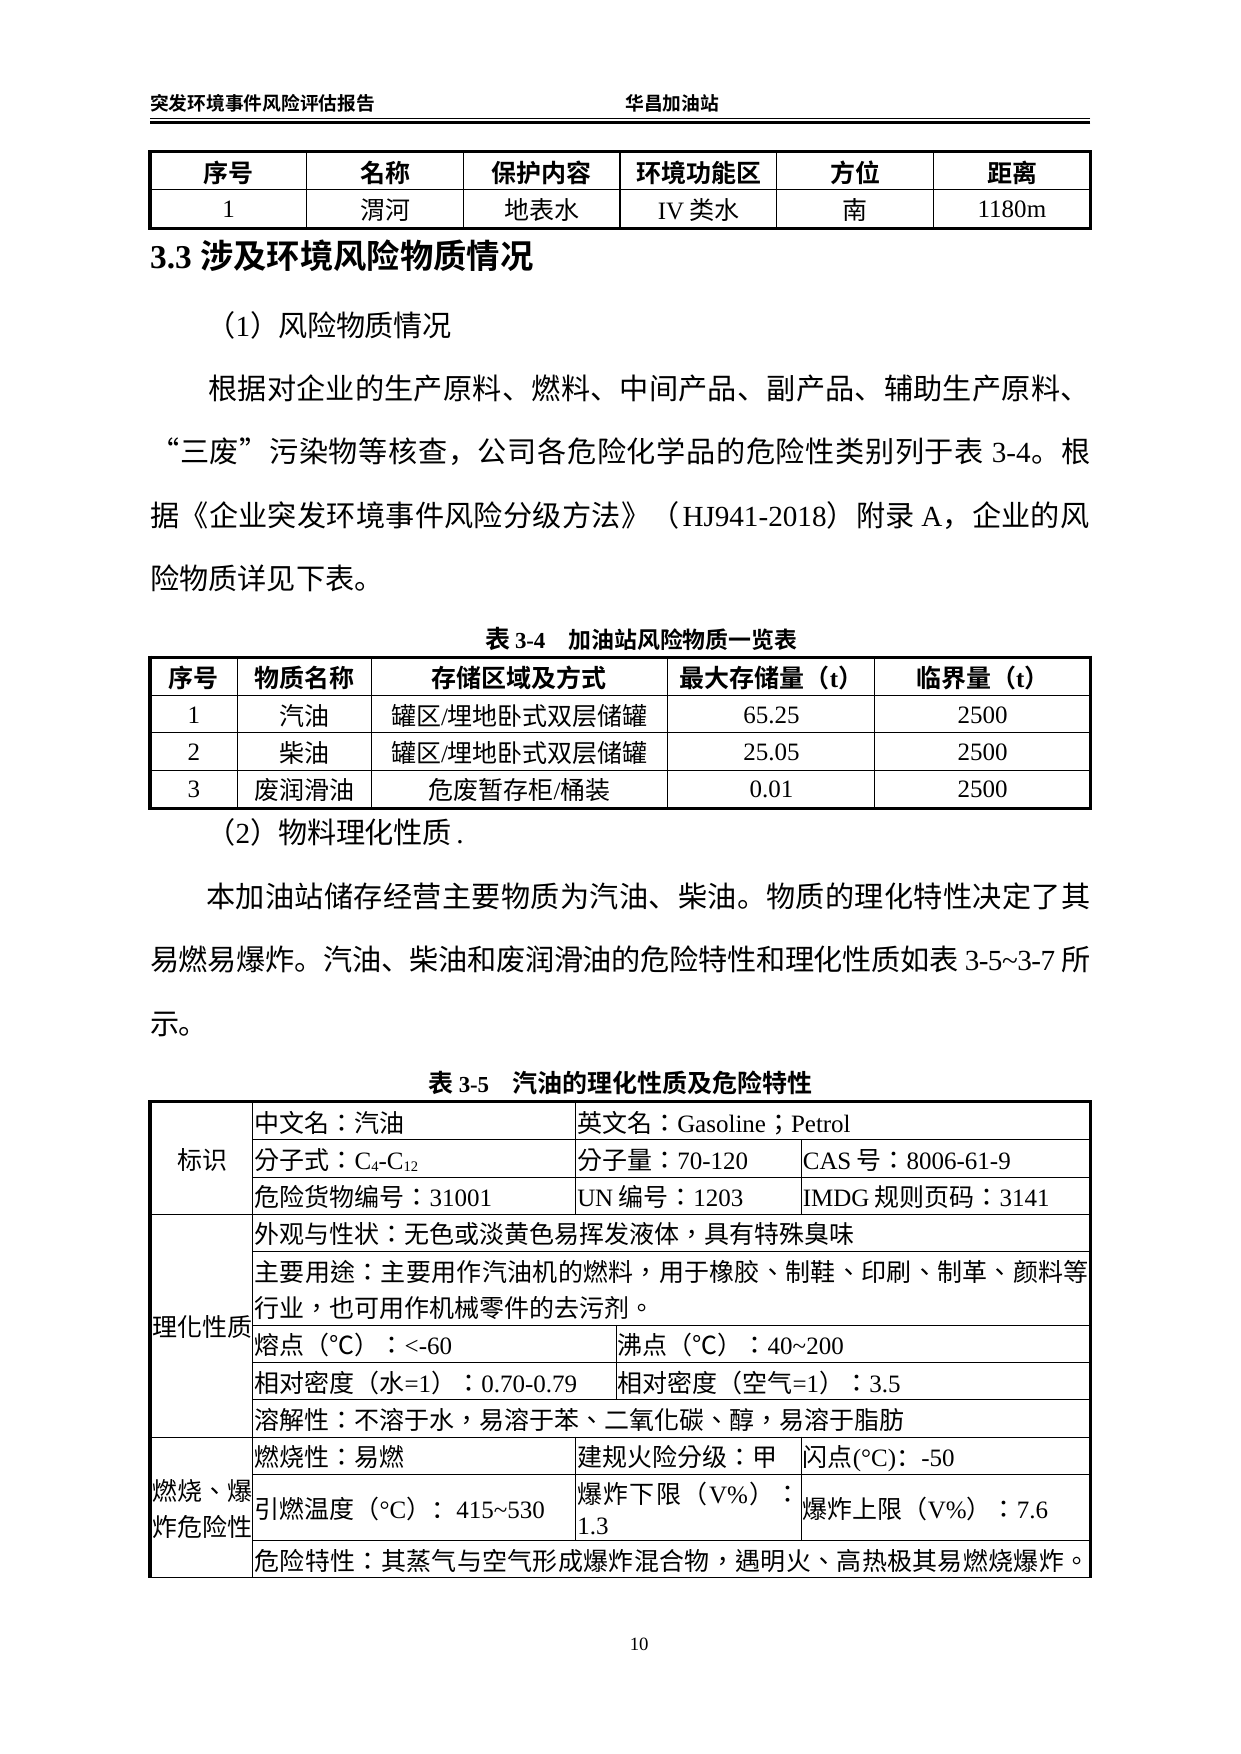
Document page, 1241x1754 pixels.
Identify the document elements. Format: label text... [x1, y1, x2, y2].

text 本加油站储存经营主要物质为汽油、柴油。物质的理化特性决定了其易燃易爆炸。汽油、柴油和废润滑油的危险特性和理化性质如表3-5~3-7所示。 [150, 873, 1090, 1042]
table_cell 外观与性状：无色或淡黄色易挥发液体，具有特殊臭味 [253, 1215, 1089, 1251]
table_cell 爆炸上限（V%）：7.6 [802, 1475, 1089, 1540]
table_cell 2500 [875, 696, 1089, 732]
table_header 最大存储量（t） [668, 659, 874, 695]
text 根据对企业的生产原料、燃料、中间产品、副产品、辅助生产原料、“三废”污染物等核查，公司各危险化学品的危险性类别列于表3-4。根据《企业突发环境事件风险分级方法》（HJ941-2018）附录A，企业的风险物质详见下表。 [150, 366, 1090, 598]
table_cell 2500 [875, 733, 1089, 769]
table_cell 1 [152, 696, 237, 732]
table_cell 主要用途：主要用作汽油机的燃料，用于橡胶、制鞋、印刷、制革、颜料等行业，也可用作机械零件的去污剂。 [253, 1252, 1089, 1325]
table_cell 爆炸下限（V%）：1.3 [576, 1475, 801, 1540]
table_cell 罐区/埋地卧式双层储罐 [372, 733, 667, 769]
table_cell 柴油 [238, 733, 371, 769]
table_cell 引燃温度（°C）：415~530 [253, 1475, 575, 1540]
table_header 中文名：汽油 [253, 1103, 575, 1139]
table_header 序号 [152, 153, 306, 189]
table_cell 燃烧、爆炸危险性 [152, 1438, 252, 1577]
table_cell 燃烧性：易燃 [253, 1438, 575, 1474]
table_cell 闪点(°C)：-50 [802, 1438, 1089, 1474]
table_cell 1 [152, 190, 306, 227]
table_cell IMDG规则页码：3141 [802, 1178, 1089, 1214]
table_cell 相对密度（水=1）：0.70-0.79 [253, 1363, 616, 1399]
table_cell 3 [152, 771, 237, 807]
table_cell 2 [152, 733, 237, 769]
table_cell 危废暂存柜/桶装 [372, 771, 667, 807]
table_header 物质名称 [238, 659, 371, 695]
text （2）物料理化性质 . [150, 810, 1090, 852]
table_cell 建规火险分级：甲 [576, 1438, 801, 1474]
table_cell 1180m [934, 190, 1089, 227]
table_cell 汽油 [238, 696, 371, 732]
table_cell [253, 1541, 1089, 1577]
table_header 存储区域及方式 [372, 659, 667, 695]
table_cell 渭河 [307, 190, 463, 227]
table_cell IV类水 [621, 190, 776, 227]
table_header 方位 [777, 153, 933, 189]
table_cell 理化性质 [152, 1215, 252, 1437]
text 表3-4 加油站风险物质一览表 [150, 619, 1090, 656]
table_header 距离 [934, 153, 1089, 189]
table_header 保护内容 [464, 153, 619, 189]
table_cell 25.05 [668, 733, 874, 769]
table_cell 分子量：70-120 [576, 1140, 801, 1177]
table_cell 沸点（℃）：40~200 [617, 1326, 1089, 1362]
table_cell 溶解性：不溶于水，易溶于苯、二氧化碳、醇，易溶于脂肪 [253, 1400, 1089, 1437]
table_cell 危险货物编号：31001 [253, 1178, 575, 1214]
table_header 名称 [307, 153, 463, 189]
table_cell 相对密度（空气=1）：3.5 [617, 1363, 1089, 1399]
table_cell CAS号：8006-61-9 [802, 1140, 1089, 1177]
table_cell 熔点（℃）：<-60 [253, 1326, 616, 1362]
table_cell 南 [777, 190, 933, 227]
table_cell 65.25 [668, 696, 874, 732]
table_header 英文名：Gasoline；Petrol [576, 1103, 1089, 1139]
table_cell 2500 [875, 771, 1089, 807]
table_cell UN编号：1203 [576, 1178, 801, 1214]
table_cell 分子式：C4-C12 [253, 1140, 575, 1177]
text 表3-5 汽油的理化性质及危险特性 [150, 1064, 1090, 1100]
table_header 临界量（t） [875, 659, 1089, 695]
subtitle 3.3 涉及环境风险物质情况 [150, 230, 1090, 278]
table_cell 罐区/埋地卧式双层储罐 [372, 696, 667, 732]
table_header 标识 [152, 1103, 252, 1214]
table_cell 地表水 [464, 190, 619, 227]
table_cell 0.01 [668, 771, 874, 807]
table_cell 废润滑油 [238, 771, 371, 807]
table_header 环境功能区 [621, 153, 776, 189]
text （1）风险物质情况 [150, 302, 1090, 344]
table_header 序号 [152, 659, 237, 695]
